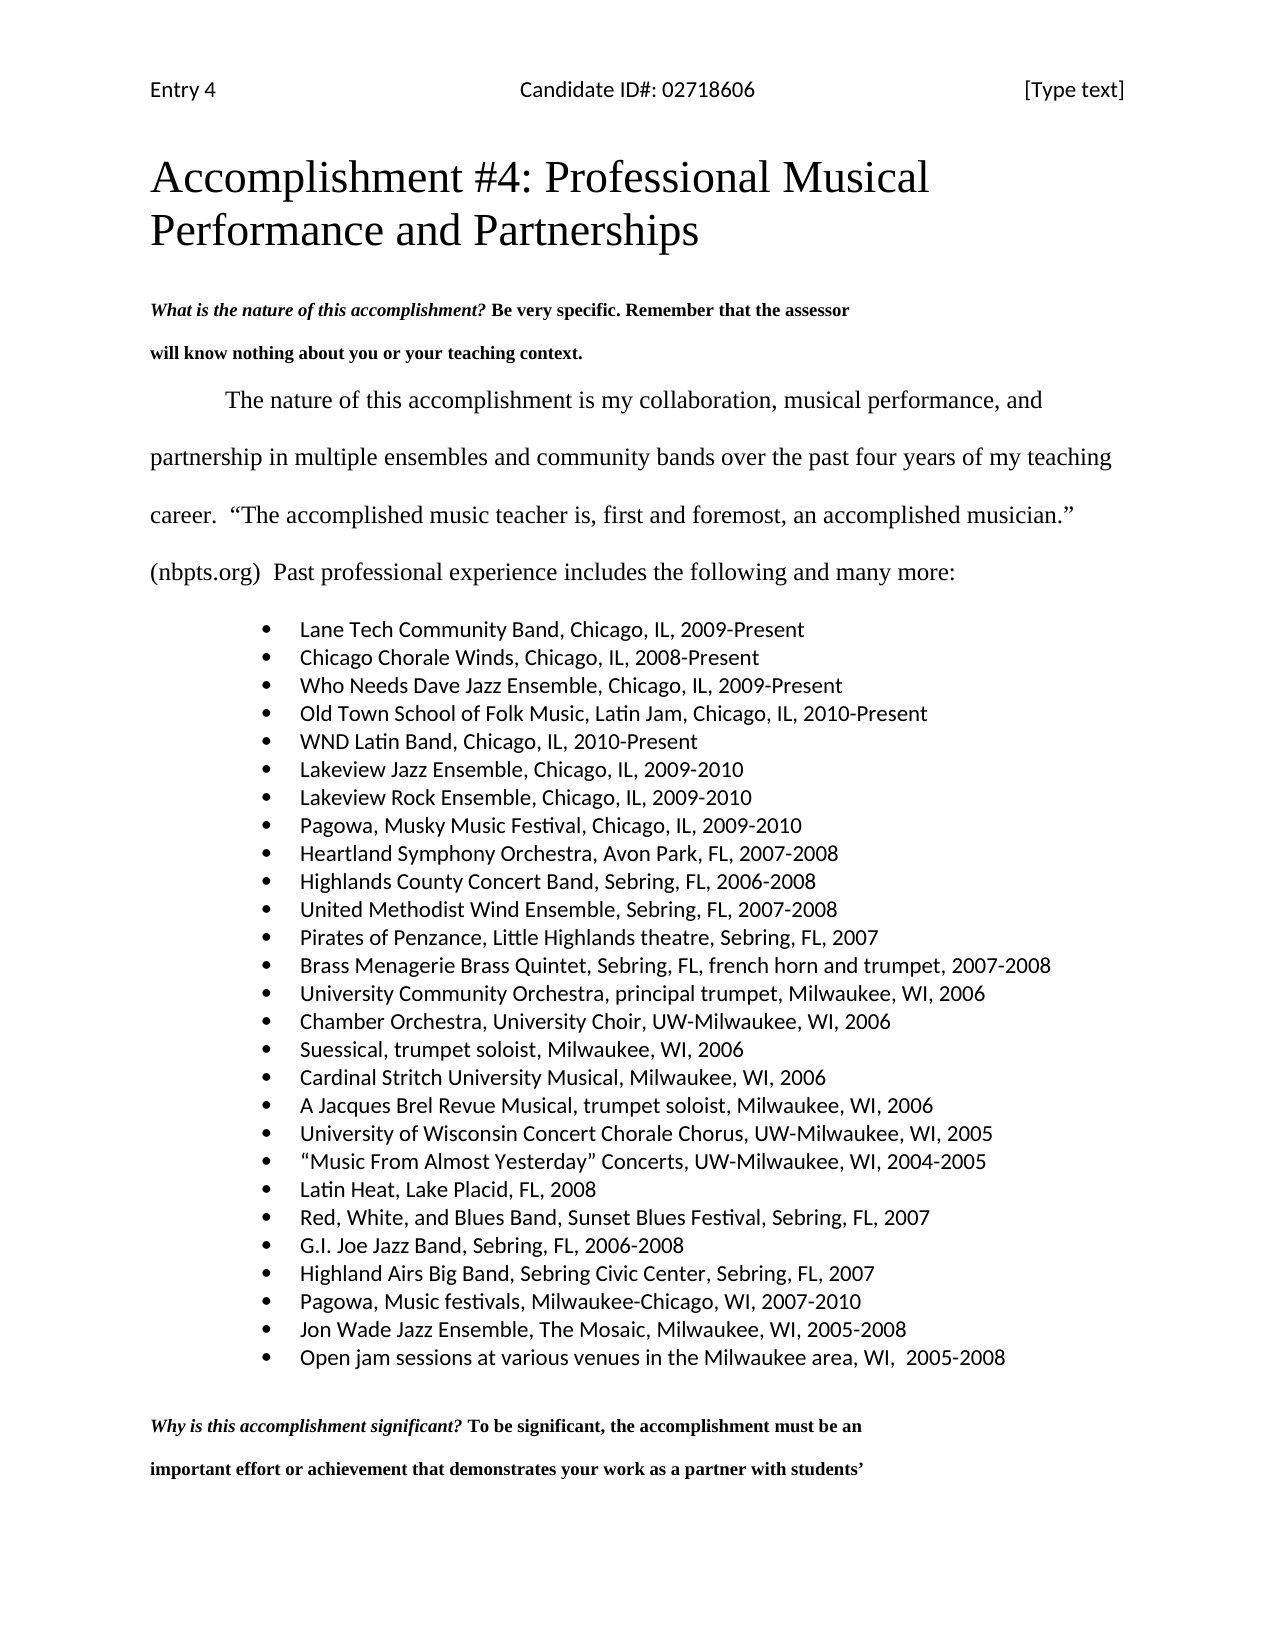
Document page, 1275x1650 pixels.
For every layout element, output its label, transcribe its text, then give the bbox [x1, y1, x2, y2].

list United Methodist Wind Ensemble, Sebring, FL, 2007-2008 [262, 895, 1125, 923]
list Brass Menagerie Brass Quintet, , french horn and trumpet, 2007-2008 [262, 951, 1125, 979]
list Lakeview Rock Ensemble, Chicago, IL, 2009-2010 [262, 783, 1125, 811]
text The nature of this accomplishment is my collaboration, musical performance, and partnership in multiple ensembles and community bands over the past four years of my teaching career. “The accomplished music teacher is, first and foremost, an accomplished musician.” (nbpts.org) Past professional experience includes the following and many more: [150, 385, 1125, 586]
list G.I. Joe Jazz Band, Sebring, FL, 2006-2008 [262, 1231, 1125, 1259]
list Airs Big Band, Sebring Civic Center, , 2007 [262, 1259, 1125, 1287]
list A Jacques Brel Revue Musical, trumpet soloist, , 2006 [262, 1091, 1125, 1119]
list Who Needs Dave Jazz Ensemble, Chicago, IL, 2009-Present [262, 671, 1125, 699]
text Accomplishment #4: Professional Musical Performance and Partnerships [150, 150, 1125, 255]
list University Community Orchestra, principal trumpet, , 2006 [262, 979, 1125, 1007]
list Chicago Chorale Winds, Chicago, IL, 2008-Present [262, 643, 1125, 671]
list Concert Chorale Chorus, , 2005 [262, 1119, 1125, 1147]
list Lane Tech Community Band, Chicago, IL, 2009-Present [262, 615, 1125, 643]
text Why is this accomplishment significant? To be significant, the accomplishment must be an [150, 1414, 1125, 1436]
list Pirates of Penzance, Little Highlands theatre, Sebring, FL, 2007 [262, 923, 1125, 951]
text What is the nature of this accomplishment? Be very specific. Remember that the assessor [150, 298, 1125, 320]
list Lakeview Jazz Ensemble, Chicago, IL, 2009-2010 [262, 755, 1125, 783]
list Latin Heat, Lake Placid, FL, 2008 [262, 1175, 1125, 1203]
text important effort or achievement that demonstrates your work as a partner with students’ [150, 1458, 1125, 1479]
list Pagowa, Musky Music Festival, Chicago, IL, 2009-2010 [262, 811, 1125, 839]
list Cardinal Stritch University Musical, Milwaukee, WI, 2006 [262, 1063, 1125, 1091]
list WND Latin Band, Chicago, IL, 2010-Present [262, 727, 1125, 755]
list Jon Wade Jazz Ensemble, The Mosaic, Milwaukee, WI, 2005-2008 [262, 1315, 1125, 1343]
list Red, White, and Blues Band, Sunset Blues Festival, , 2007 [262, 1203, 1125, 1231]
list Band, Sebring, FL, 2006-2008 [262, 867, 1125, 895]
list Chamber Orchestra, University Choir, , 2006 [262, 1007, 1125, 1035]
list Suessical, trumpet soloist, Milwaukee, WI, 2006 [262, 1035, 1125, 1063]
list Old Town School of Folk Music, Latin Jam, Chicago, IL, 2010-Present [262, 699, 1125, 727]
list Heartland Symphony Orchestra, Avon Park, FL, 2007-2008 [262, 839, 1125, 867]
list Pagowa, Music festivals, Milwaukee-Chicago, WI, 2007-2010 [262, 1287, 1125, 1315]
list Open jam sessions at various venues in the Milwaukee area, WI, 2005-2008 [262, 1343, 1125, 1371]
list “Music From Almost Yesterday” Concerts, UW-Milwaukee, WI, 2004-2005 [262, 1147, 1125, 1175]
text will know nothing about you or your teaching context. [150, 342, 1125, 363]
